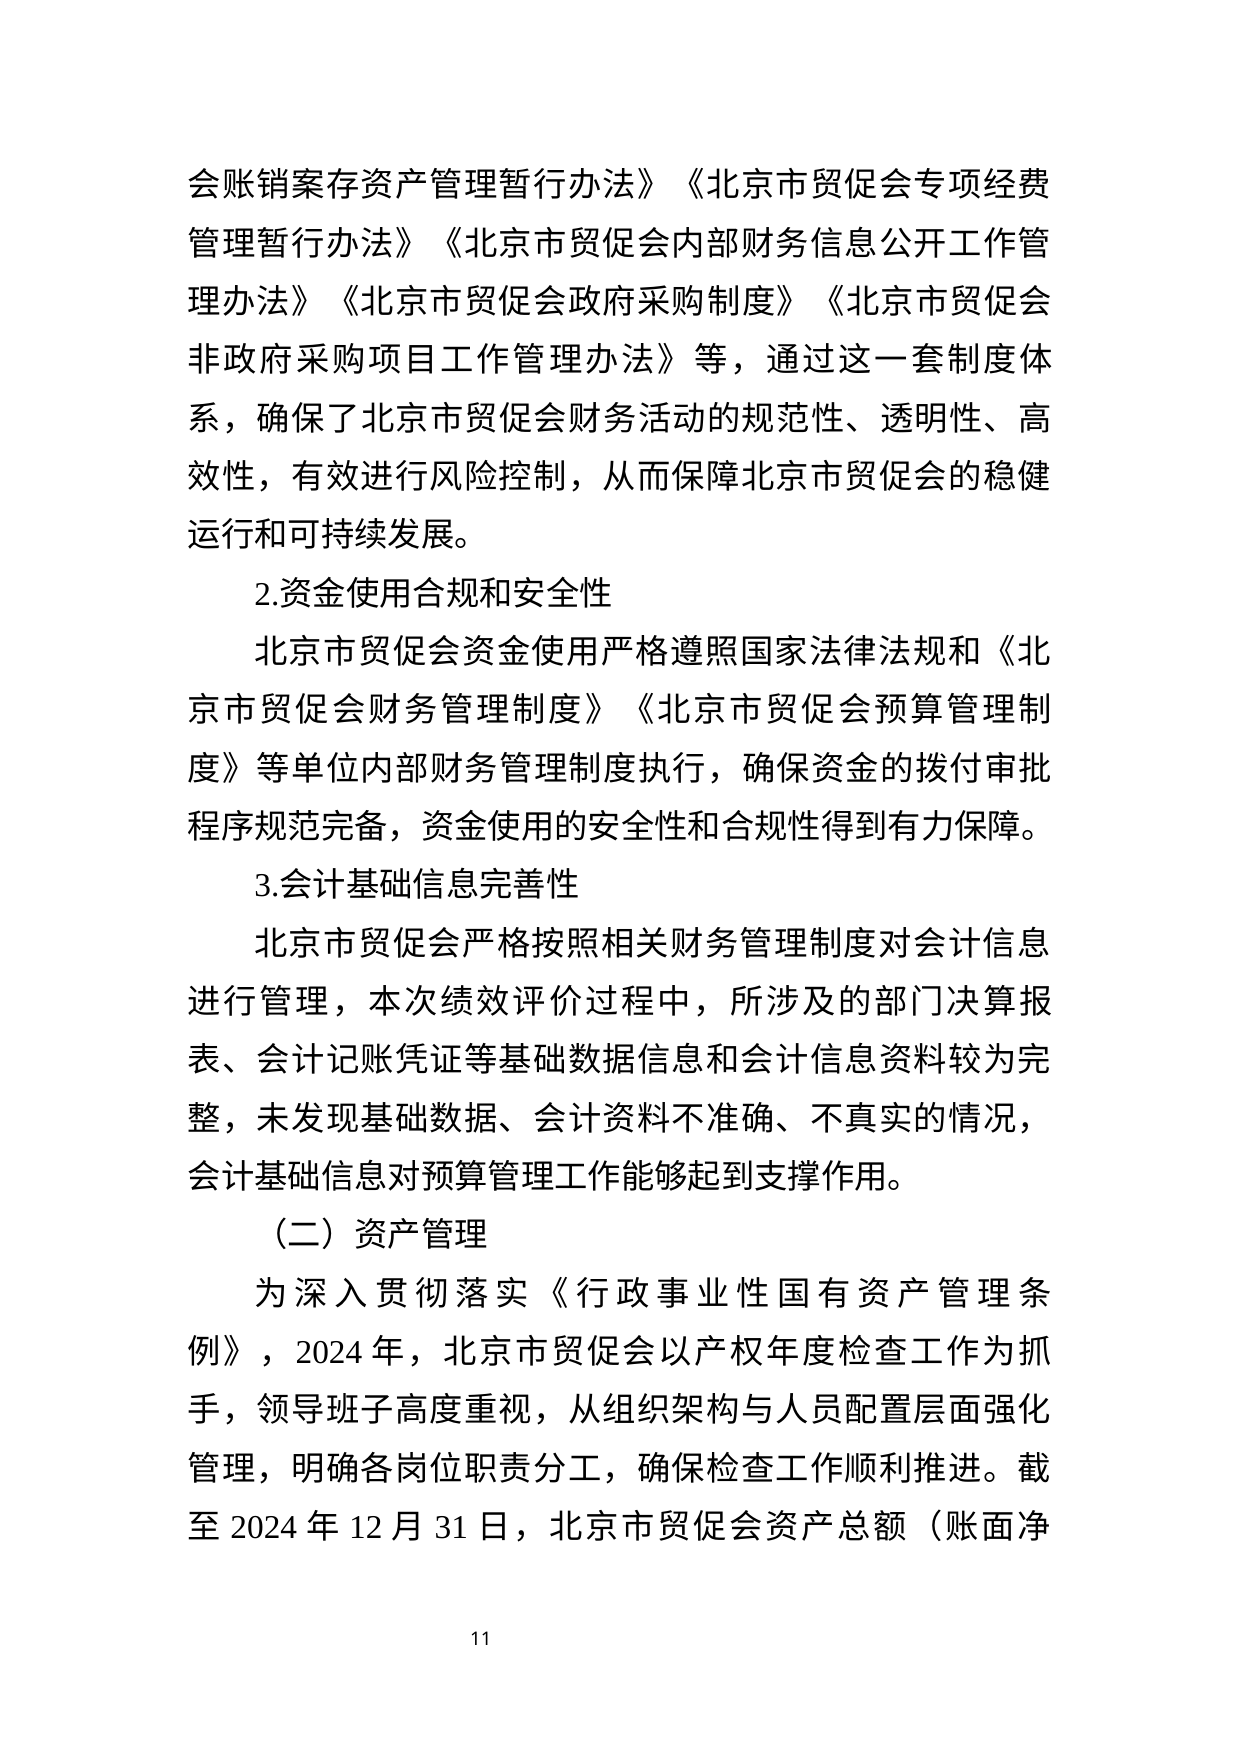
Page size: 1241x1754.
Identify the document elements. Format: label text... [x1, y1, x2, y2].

text 北京市贸促会资金使用严格遵照国家法律法规和《北京市贸促会财务管理制度》《北京市贸促会预算管理制度》等单位内部财务管理制度执行，确保资金的拨付审批程序规范完备，资金使用的安全性和合规性得到有力保障。 [187, 617, 1053, 850]
text 2.资金使用合规和安全性 [187, 558, 1053, 617]
text 3.会计基础信息完善性 [187, 850, 1053, 908]
text （二）资产管理 [187, 1200, 1053, 1258]
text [187, 1258, 1053, 1550]
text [187, 150, 1053, 558]
text 北京市贸促会严格按照相关财务管理制度对会计信息进行管理，本次绩效评价过程中，所涉及的部门决算报表、会计记账凭证等基础数据信息和会计信息资料较为完整，未发现基础数据、会计资料不准确、不真实的情况，会计基础信息对预算管理工作能够起到支撑作用。 [187, 908, 1053, 1200]
